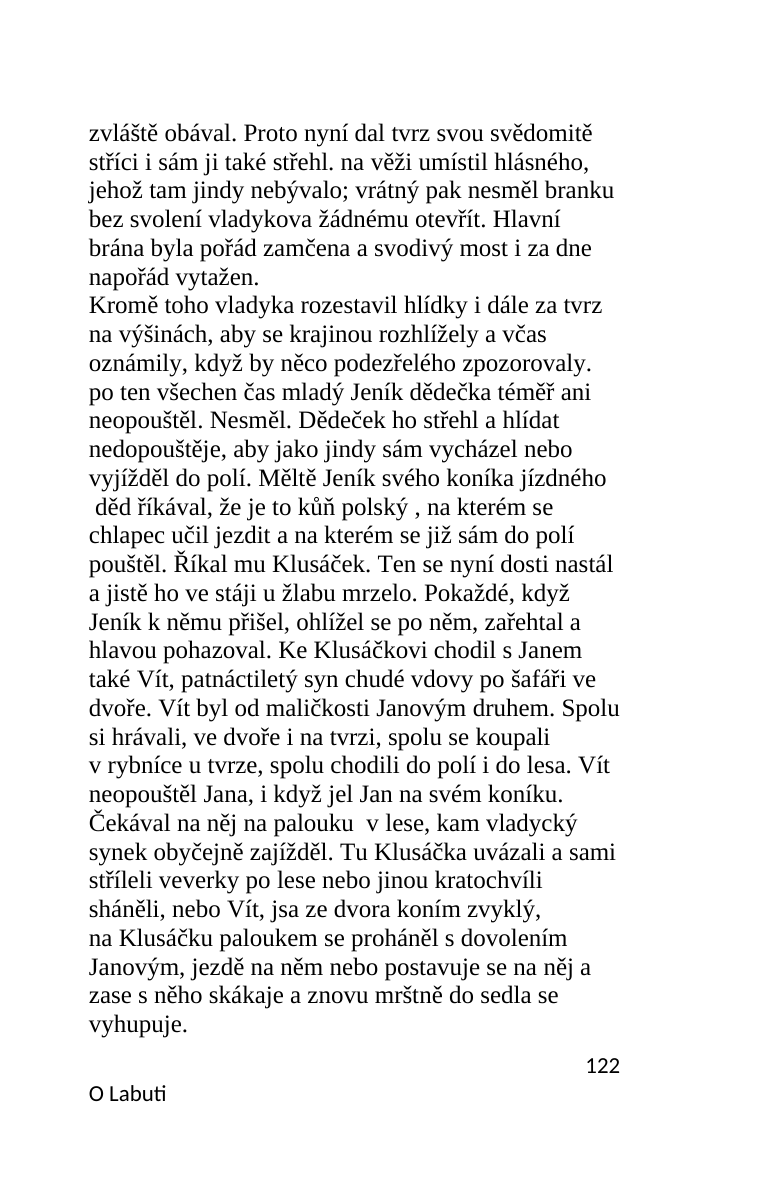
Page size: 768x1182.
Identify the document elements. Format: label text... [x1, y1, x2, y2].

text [89, 118, 620, 291]
text Kromě toho vladyka rozestavil hlídky i dále za tvrz na výšinách, aby se krajinou rozhlížely a včas oznámily, když by něco podezřelého zpozorovaly. po ten všechen čas mladý Jeník dědečka téměř ani neopouštěl. Nesměl. Dědeček ho střehl a hlídat nedopouštěje, aby jako jindy sám vycházel nebo vyjížděl do polí. Měltě Jeník svého koníka jízdného ­ děd říkával, že je to kůň polský ­, na kterém se chlapec učil jezdit a na kterém se již sám do polí pouštěl. Říkal mu Klusáček. Ten se nyní dosti nastál a jistě ho ve stáji u žlabu mrzelo. Pokaždé, když Jeník k němu přišel, ohlížel se po něm, zařehtal a hlavou pohazoval. Ke Klusáčkovi chodil s Janem také Vít, patnáctiletý syn chudé vdovy po šafáři ve dvoře. Vít byl od maličkosti Janovým druhem. Spolu si hrávali, ve dvoře i na tvrzi, spolu se koupali v rybníce u tvrze, spolu chodili do polí i do lesa. Vít neopouštěl Jana, i když jel Jan na svém koníku. Čekával na něj na palouku v lese, kam vladycký synek obyčejně zajížděl. Tu Klusáčka uvázali a sami stříleli veverky po lese nebo jinou kratochvíli sháněli, nebo Vít, jsa ze dvora koním zvyklý, na Klusáčku paloukem se proháněl s dovolením Janovým, jezdě na něm nebo postavuje se na něj a zase s něho skákaje a znovu mrštně do sedla se vyhupuje. [89, 291, 620, 1038]
